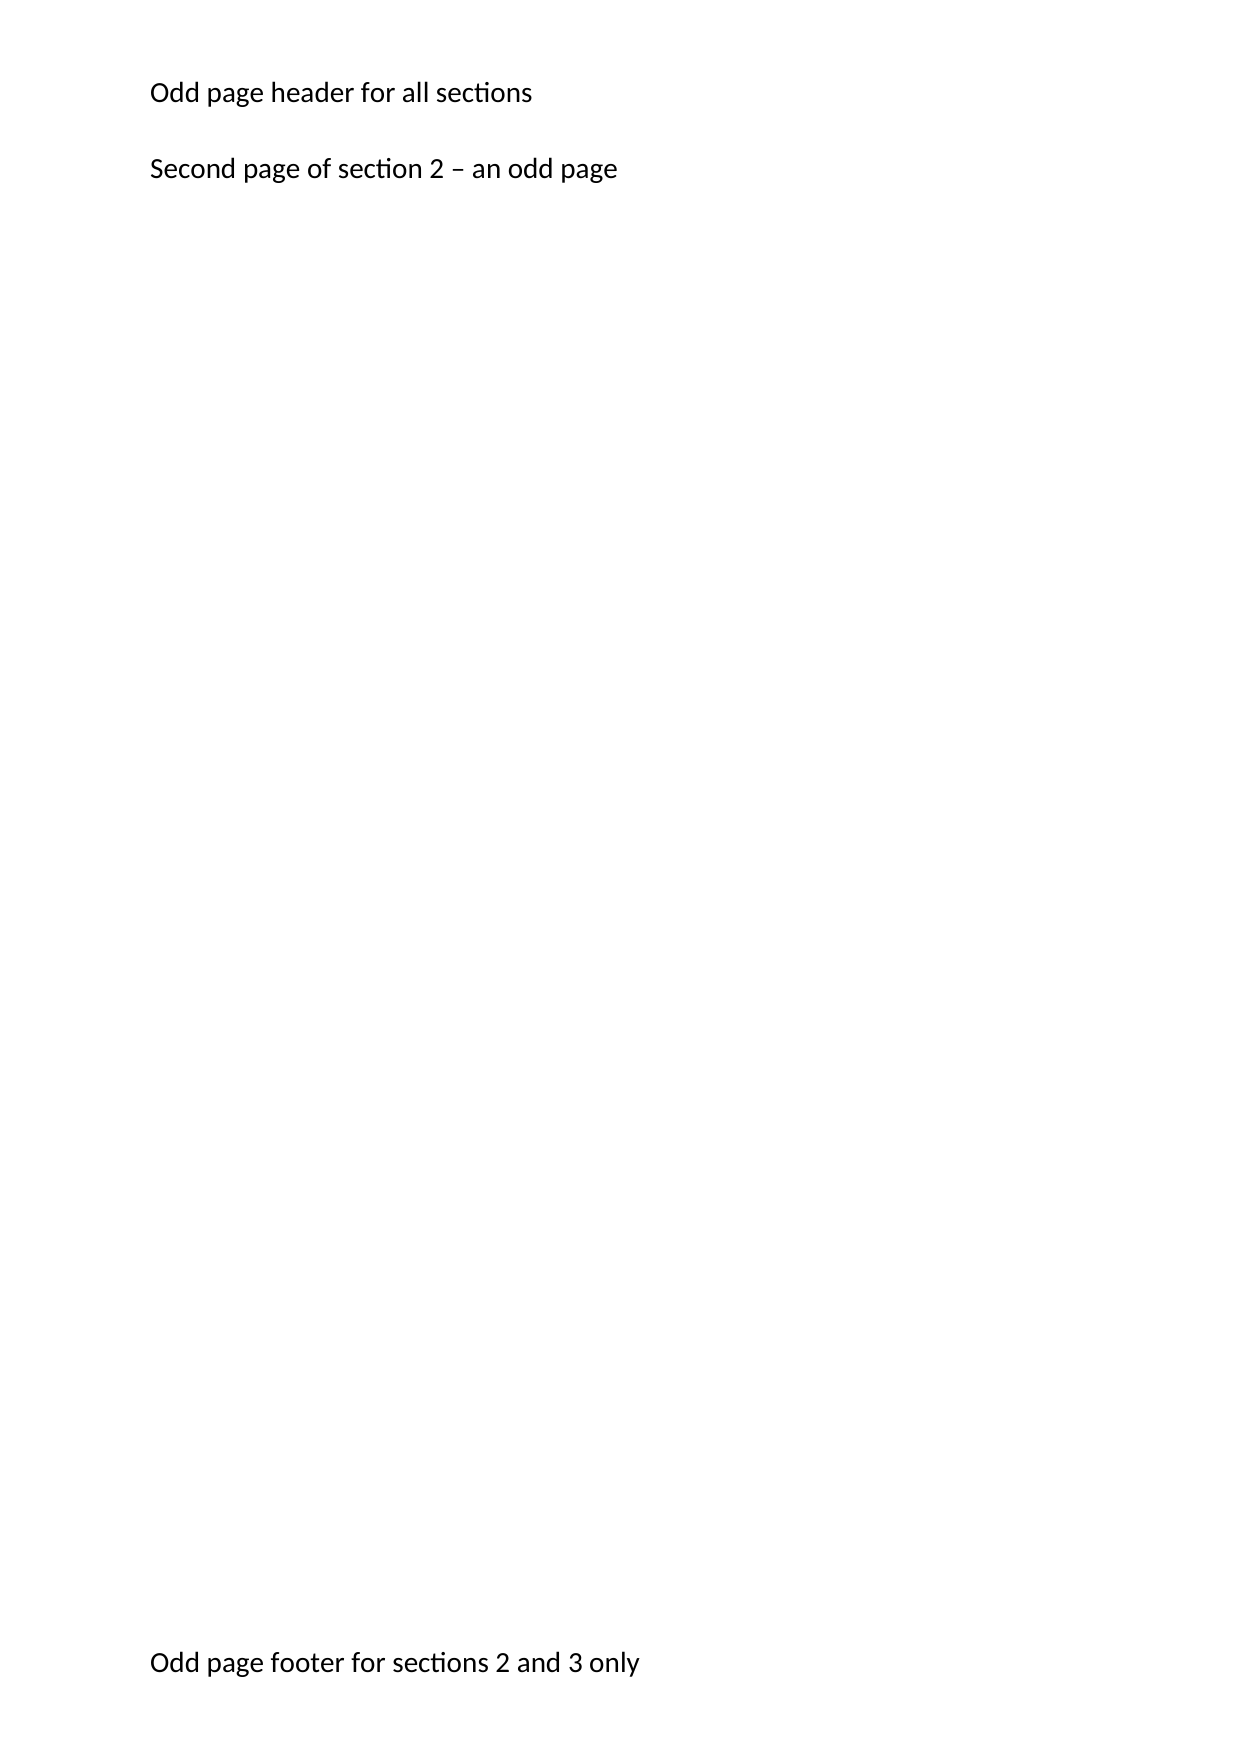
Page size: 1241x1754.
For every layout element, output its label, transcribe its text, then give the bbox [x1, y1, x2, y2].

text Second page of section 2 – an odd page [150, 150, 1090, 186]
